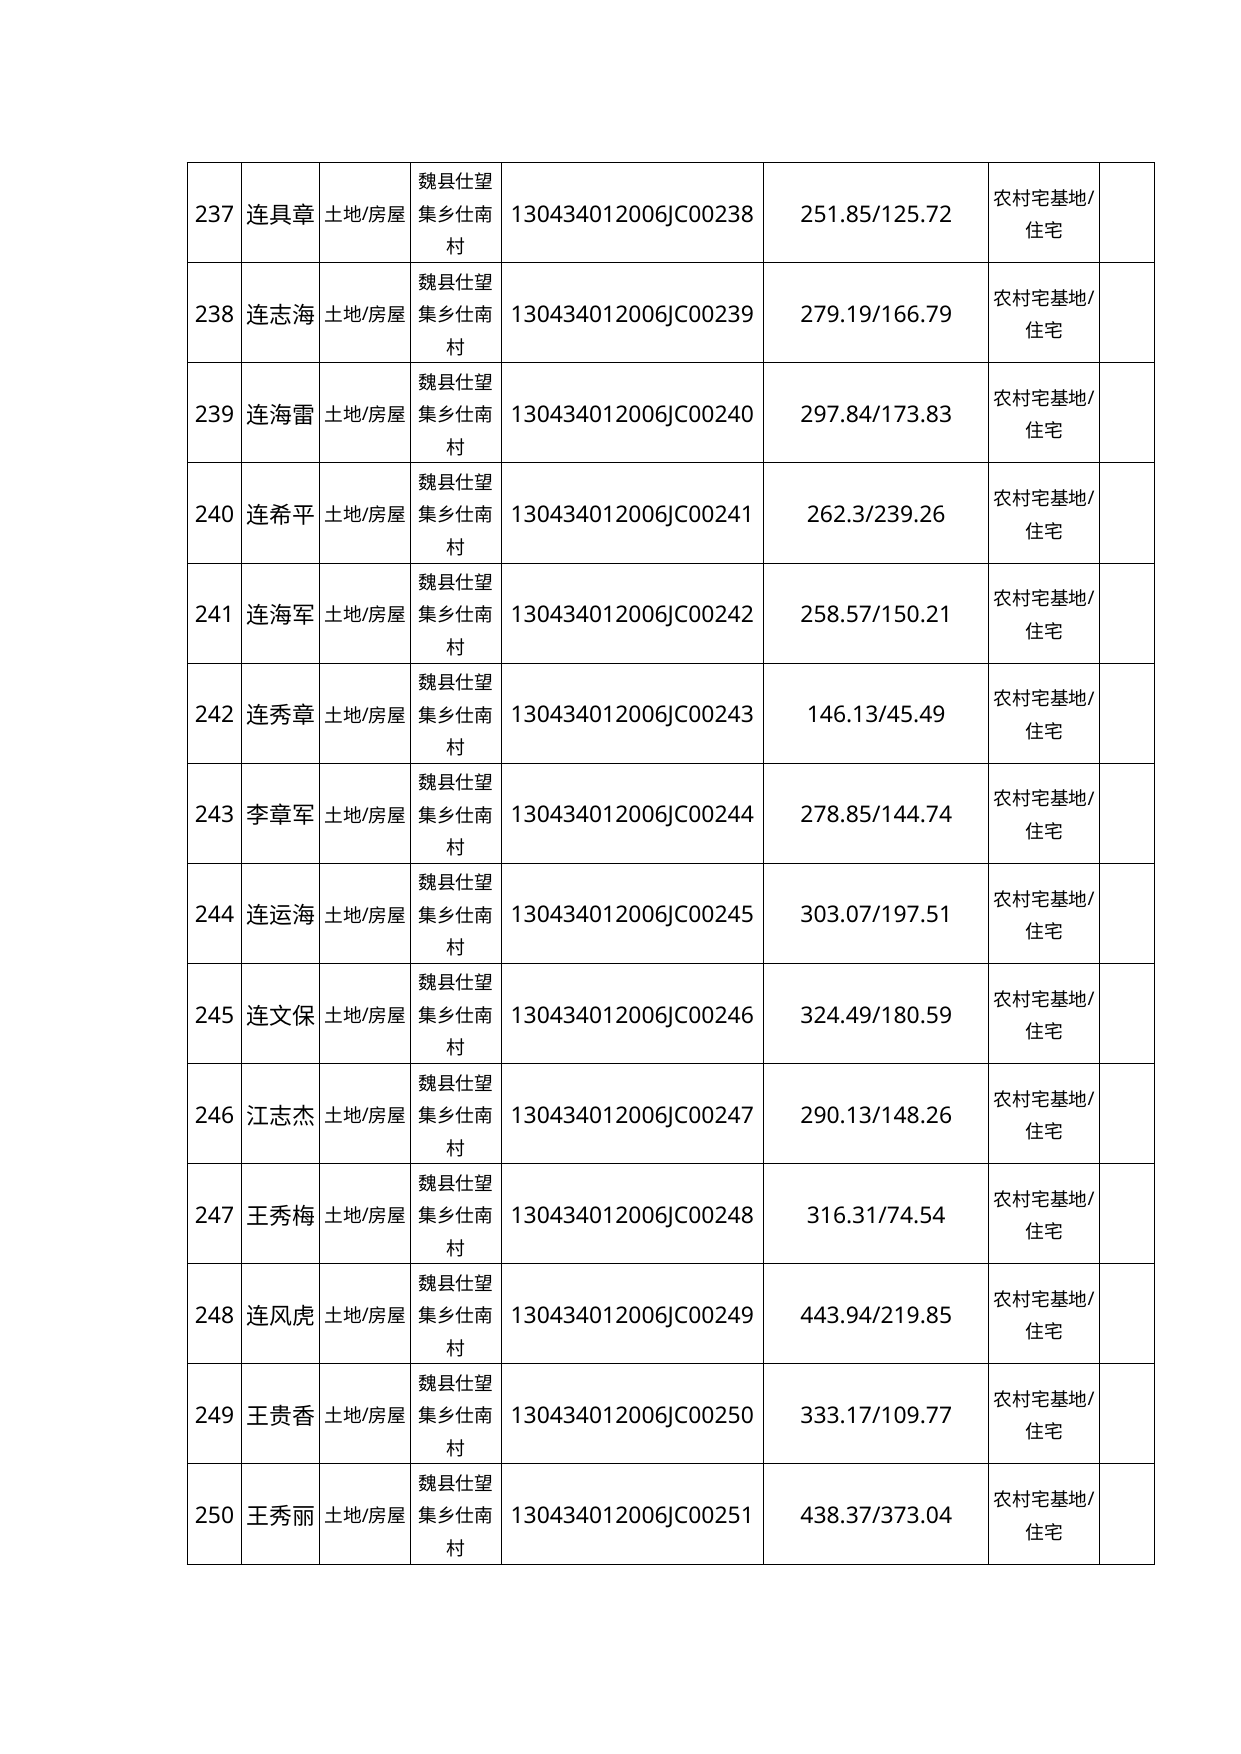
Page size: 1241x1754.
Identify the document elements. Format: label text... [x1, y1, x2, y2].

table_cell 土地/房屋 [320, 1164, 410, 1263]
table_cell 土地/房屋 [320, 463, 410, 562]
table_cell 魏县仕望集乡仕南村 [411, 1364, 501, 1463]
table_cell 247 [188, 1164, 241, 1263]
table_cell 246 [188, 1064, 241, 1163]
table_cell 239 [188, 363, 241, 462]
table_cell 238 [188, 263, 241, 362]
table_cell 土地/房屋 [320, 564, 410, 662]
table_cell 连秀章 [242, 664, 319, 763]
table_cell [1100, 764, 1154, 863]
table_cell 连海军 [242, 564, 319, 662]
table_cell 324.49/180.59 [764, 964, 988, 1063]
table_cell 130434012006JC00246 [502, 964, 763, 1063]
table_cell [1100, 1464, 1154, 1563]
table_cell 297.84/173.83 [764, 363, 988, 462]
table_cell 130434012006JC00239 [502, 263, 763, 362]
table_cell 土地/房屋 [320, 864, 410, 963]
table_cell 魏县仕望集乡仕南村 [411, 1464, 501, 1563]
table_cell 土地/房屋 [320, 1464, 410, 1563]
table_cell 130434012006JC00243 [502, 664, 763, 763]
table_cell 魏县仕望集乡仕南村 [411, 1264, 501, 1363]
table_cell 130434012006JC00247 [502, 1064, 763, 1163]
table_cell 连海雷 [242, 363, 319, 462]
table_cell 土地/房屋 [320, 1364, 410, 1463]
table_cell 249 [188, 1364, 241, 1463]
table_cell [1100, 163, 1154, 262]
table_cell 130434012006JC00238 [502, 163, 763, 262]
table_cell [1100, 664, 1154, 763]
table_cell 魏县仕望集乡仕南村 [411, 1164, 501, 1263]
table_cell 王秀丽 [242, 1464, 319, 1563]
table_cell [1100, 463, 1154, 562]
table_cell 130434012006JC00240 [502, 363, 763, 462]
table_cell 244 [188, 864, 241, 963]
table_cell 130434012006JC00248 [502, 1164, 763, 1263]
table_cell 443.94/219.85 [764, 1264, 988, 1363]
table_cell 农村宅基地/住宅 [989, 1264, 1099, 1363]
table_cell 241 [188, 564, 241, 662]
table_cell 魏县仕望集乡仕南村 [411, 163, 501, 262]
table_cell 魏县仕望集乡仕南村 [411, 864, 501, 963]
table_cell [1100, 1364, 1154, 1463]
table_cell [1100, 1164, 1154, 1263]
table_cell 251.85/125.72 [764, 163, 988, 262]
table_cell 农村宅基地/住宅 [989, 1064, 1099, 1163]
table_cell [1100, 864, 1154, 963]
table_cell 250 [188, 1464, 241, 1563]
table_cell 农村宅基地/住宅 [989, 363, 1099, 462]
table_cell 146.13/45.49 [764, 664, 988, 763]
table_cell 土地/房屋 [320, 664, 410, 763]
table_cell 243 [188, 764, 241, 863]
table_cell 242 [188, 664, 241, 763]
table_cell 土地/房屋 [320, 163, 410, 262]
table_cell 130434012006JC00245 [502, 864, 763, 963]
table_cell 130434012006JC00244 [502, 764, 763, 863]
table_cell 土地/房屋 [320, 1264, 410, 1363]
table_cell 魏县仕望集乡仕南村 [411, 664, 501, 763]
table_cell 农村宅基地/住宅 [989, 864, 1099, 963]
table_cell 土地/房屋 [320, 964, 410, 1063]
table_cell [1100, 964, 1154, 1063]
table_cell 农村宅基地/住宅 [989, 764, 1099, 863]
table_cell 237 [188, 163, 241, 262]
table_cell 278.85/144.74 [764, 764, 988, 863]
table_cell 连文保 [242, 964, 319, 1063]
table_cell 农村宅基地/住宅 [989, 1364, 1099, 1463]
table_cell 316.31/74.54 [764, 1164, 988, 1263]
table_cell 江志杰 [242, 1064, 319, 1163]
table_cell 130434012006JC00242 [502, 564, 763, 662]
table_cell 438.37/373.04 [764, 1464, 988, 1563]
table_cell 王贵香 [242, 1364, 319, 1463]
table_cell 农村宅基地/住宅 [989, 163, 1099, 262]
table_cell 王秀梅 [242, 1164, 319, 1263]
table_cell 魏县仕望集乡仕南村 [411, 463, 501, 562]
table_cell 李章军 [242, 764, 319, 863]
table_cell [1100, 564, 1154, 662]
table_cell 连具章 [242, 163, 319, 262]
table_cell 290.13/148.26 [764, 1064, 988, 1163]
table_cell 农村宅基地/住宅 [989, 564, 1099, 662]
table_cell 魏县仕望集乡仕南村 [411, 964, 501, 1063]
table_cell 连志海 [242, 263, 319, 362]
table_cell [1100, 1264, 1154, 1363]
table_cell 土地/房屋 [320, 1064, 410, 1163]
table_cell 魏县仕望集乡仕南村 [411, 564, 501, 662]
table_cell 240 [188, 463, 241, 562]
table_cell 连希平 [242, 463, 319, 562]
table_cell 262.3/239.26 [764, 463, 988, 562]
table_cell 279.19/166.79 [764, 263, 988, 362]
table_cell 农村宅基地/住宅 [989, 463, 1099, 562]
table_cell 连风虎 [242, 1264, 319, 1363]
table_cell 农村宅基地/住宅 [989, 664, 1099, 763]
table_cell [1100, 263, 1154, 362]
table_cell 258.57/150.21 [764, 564, 988, 662]
table_cell 130434012006JC00250 [502, 1364, 763, 1463]
table_cell 魏县仕望集乡仕南村 [411, 363, 501, 462]
table_cell 土地/房屋 [320, 363, 410, 462]
table_cell 农村宅基地/住宅 [989, 1464, 1099, 1563]
table_cell [1100, 1064, 1154, 1163]
table_cell 土地/房屋 [320, 263, 410, 362]
table_cell 130434012006JC00251 [502, 1464, 763, 1563]
table_cell 303.07/197.51 [764, 864, 988, 963]
table_cell 农村宅基地/住宅 [989, 964, 1099, 1063]
table_cell 245 [188, 964, 241, 1063]
table_cell 333.17/109.77 [764, 1364, 988, 1463]
table_cell 农村宅基地/住宅 [989, 263, 1099, 362]
table_cell 魏县仕望集乡仕南村 [411, 764, 501, 863]
table_cell 魏县仕望集乡仕南村 [411, 1064, 501, 1163]
table_cell 魏县仕望集乡仕南村 [411, 263, 501, 362]
table_cell 130434012006JC00241 [502, 463, 763, 562]
table_cell 连运海 [242, 864, 319, 963]
table_cell [1100, 363, 1154, 462]
table_cell 130434012006JC00249 [502, 1264, 763, 1363]
table_cell 农村宅基地/住宅 [989, 1164, 1099, 1263]
table_cell 土地/房屋 [320, 764, 410, 863]
table_cell 248 [188, 1264, 241, 1363]
